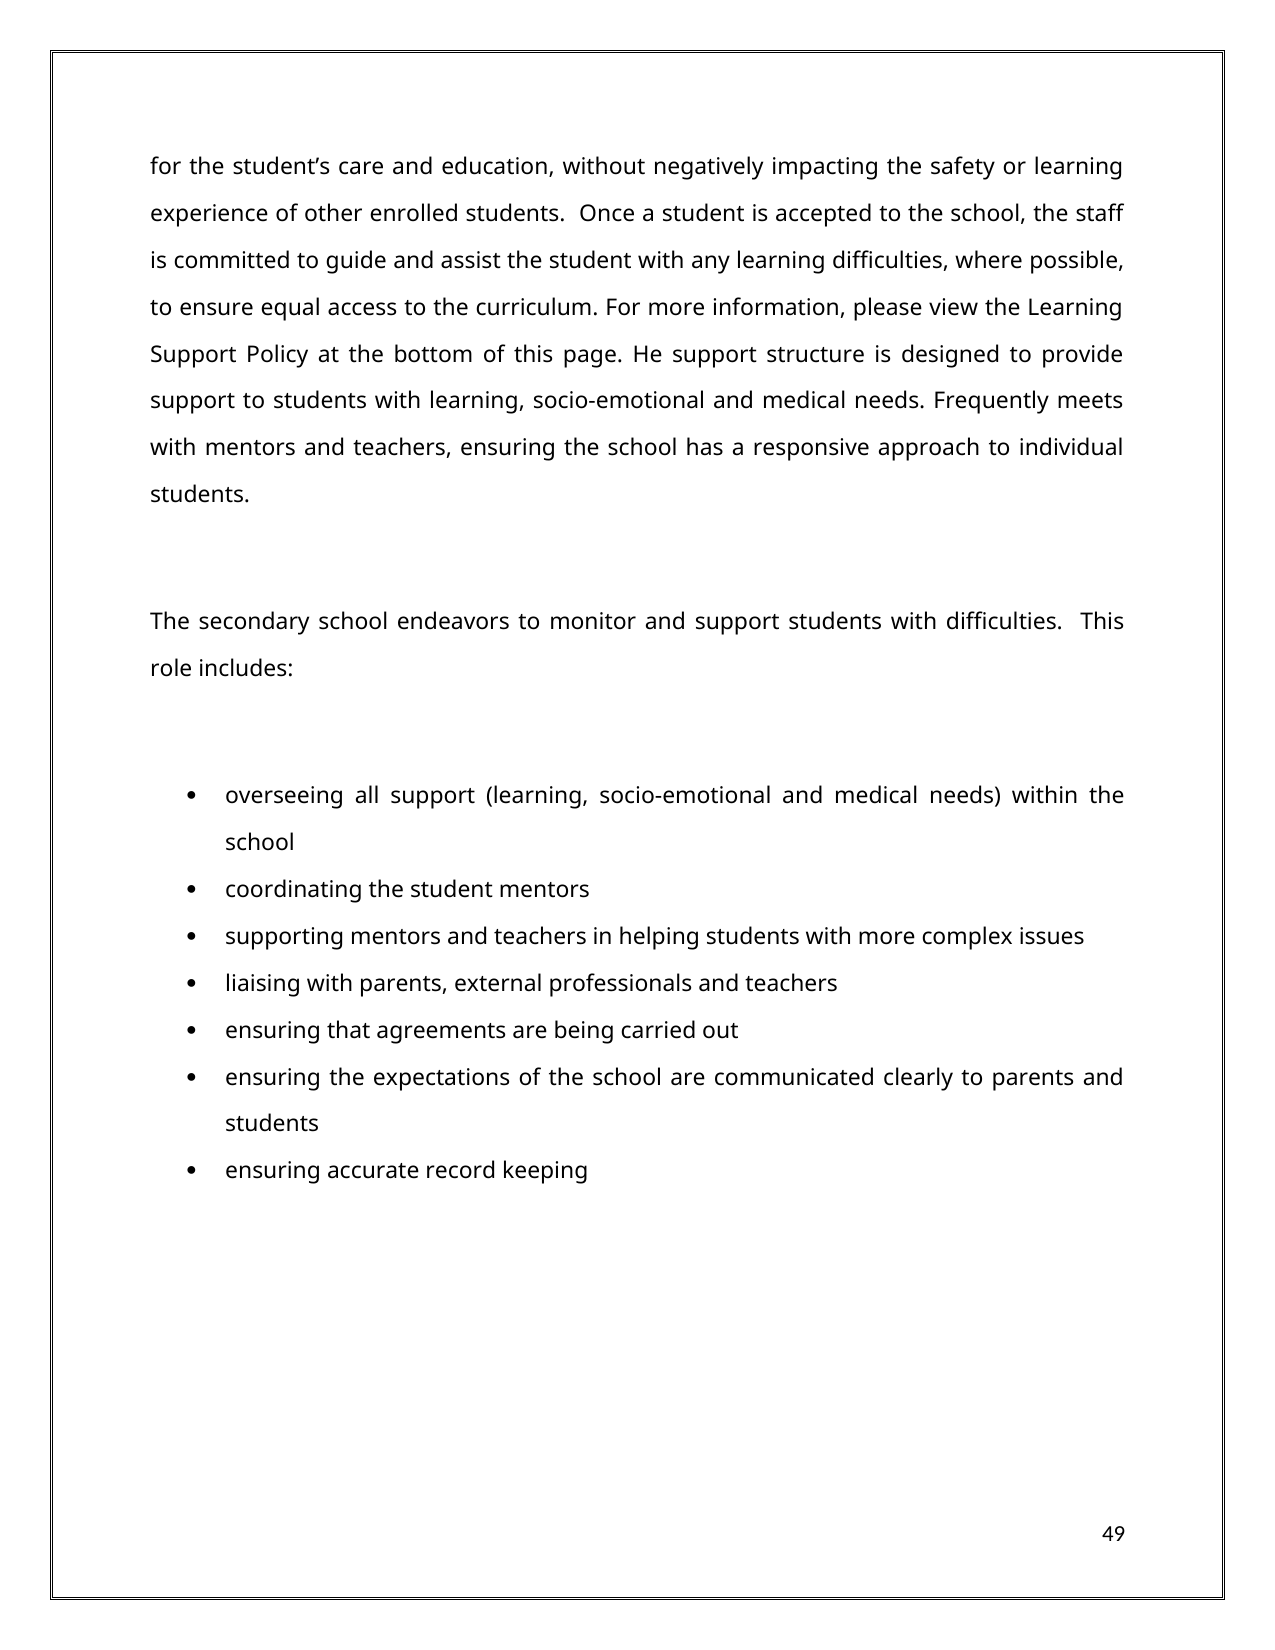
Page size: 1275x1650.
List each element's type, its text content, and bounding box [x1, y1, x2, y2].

list liaising with parents, external professionals and teachers [187, 967, 1125, 998]
list ensuring the expectations of the school are communicated clearly to parents and students [187, 1060, 1125, 1138]
list overseeing all support (learning, socio-emotional and medical needs) within the school [187, 779, 1125, 857]
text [150, 150, 1125, 509]
list coordinating the student mentors [187, 873, 1125, 904]
list ensuring that agreements are being carried out [187, 1013, 1125, 1045]
list ensuring accurate record keeping [187, 1154, 1125, 1185]
text The secondary school endeavors to monitor and support students with difficulties. This role includes: [150, 605, 1125, 683]
list supporting mentors and teachers in helping students with more complex issues [187, 920, 1125, 951]
